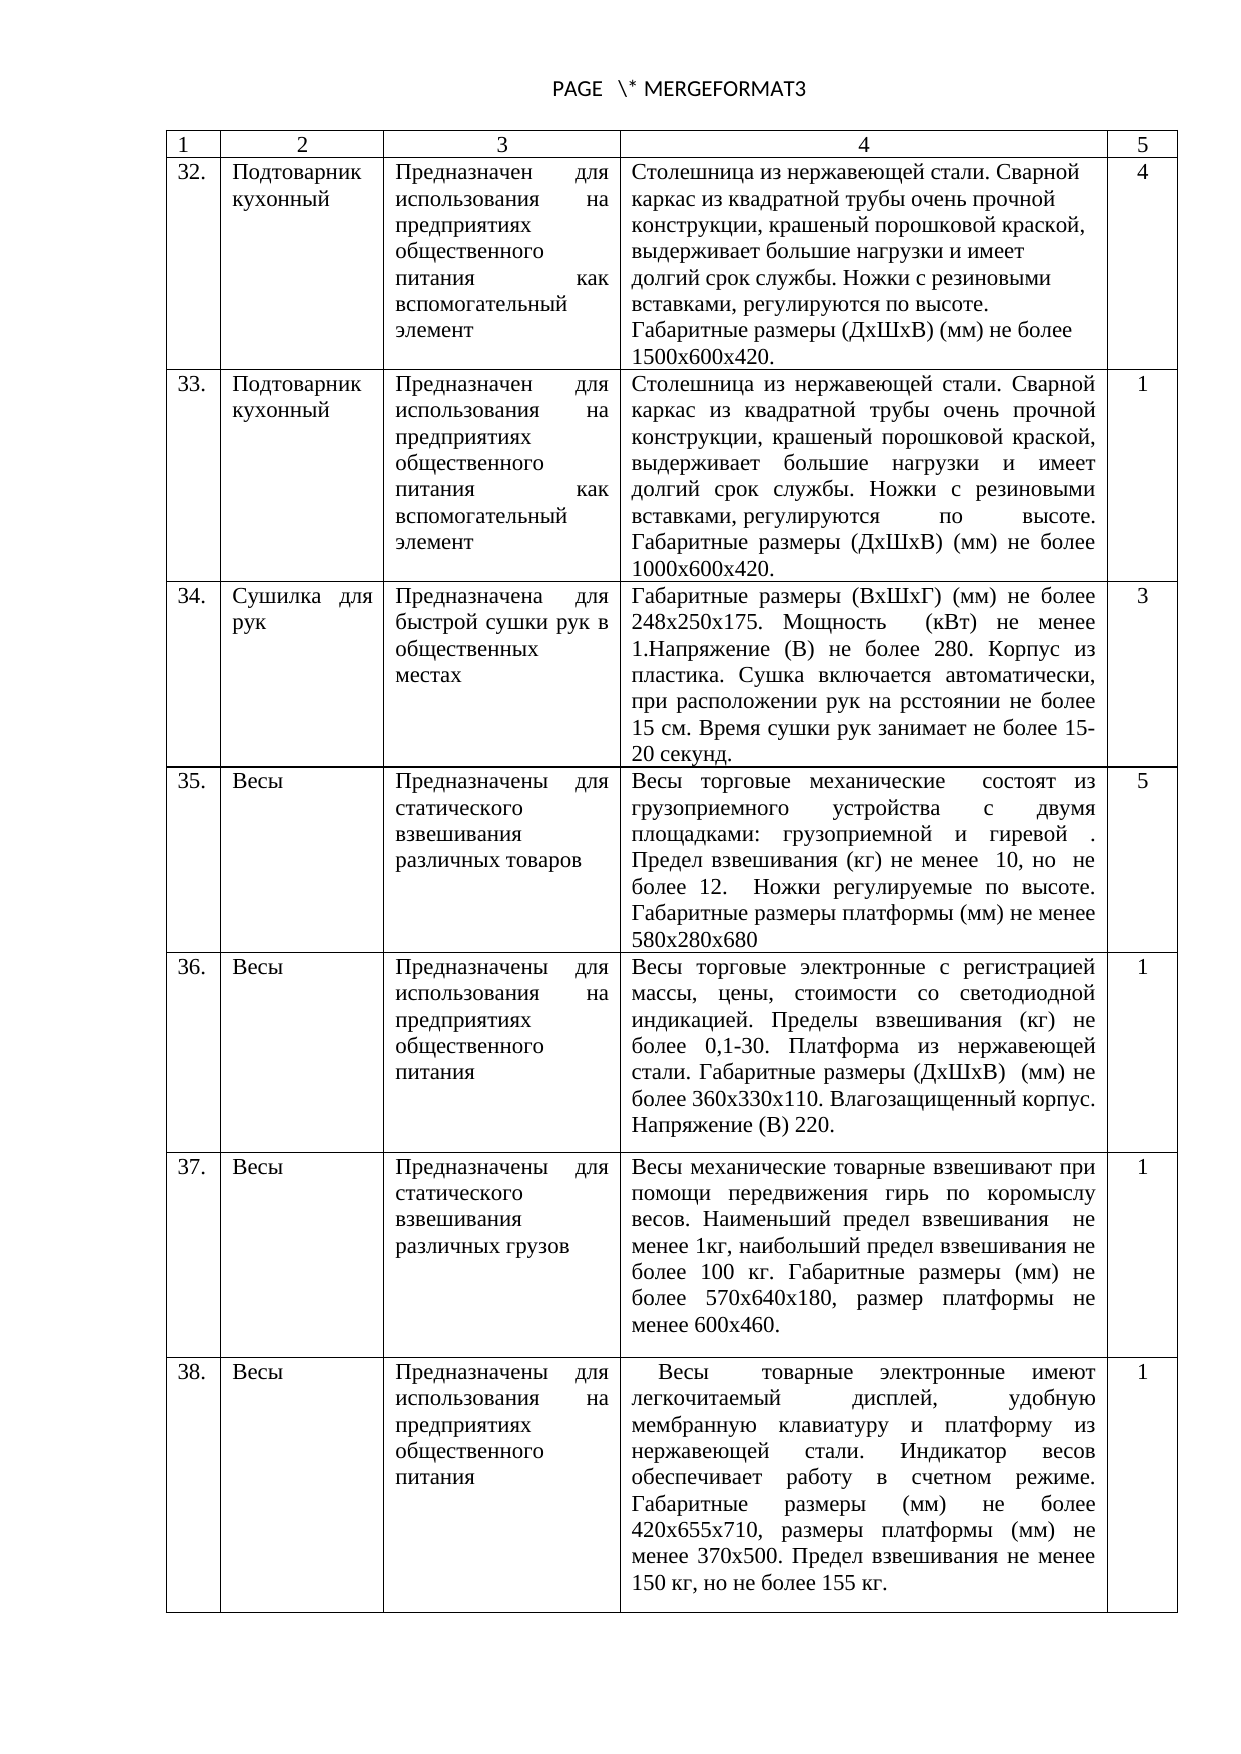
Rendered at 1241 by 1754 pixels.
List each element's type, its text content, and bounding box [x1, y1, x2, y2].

table_cell 1 [1108, 1358, 1177, 1612]
table_cell Предназначены для статического взвешивания различных грузов [384, 1153, 620, 1357]
table_cell Весы товарные электронные имеют легкочитаемый дисплей, удобную мембранную клавиатуру и платформу из нержавеющей стали. Индикатор весов обеспечивает работу в счетном режиме. Габаритные размеры (мм) не более 420х655х710, размеры платформы (мм) не менее 370х500. Предел взвешивания не менее 150 кг, но не более 155 кг. [621, 1358, 1107, 1612]
table_cell 2 [221, 131, 383, 157]
table_cell Весы механические товарные взвешивают при помощи передвижения гирь по коромыслу весов. Наименьший предел взвешивания не менее 1кг, наибольший предел взвешивания не более 100 кг. Габаритные размеры (мм) не более 570х640х180, размер платформы не менее 600х460. [621, 1153, 1107, 1357]
table_cell 3 [384, 131, 620, 157]
table_cell 1 [1108, 953, 1177, 1152]
table_cell Подтоварник кухонный [221, 158, 383, 369]
table_cell 1 [1108, 370, 1177, 581]
table_cell Предназначены для использования на предприятиях общественного питания [384, 953, 620, 1152]
table_cell Подтоварник кухонный [221, 370, 383, 581]
table_cell Предназначены для использования на предприятиях общественного питания [384, 1358, 620, 1612]
table_cell [167, 370, 220, 581]
table_cell [167, 1358, 220, 1612]
table_cell Столешница из нержавеющей стали. Сварной каркас из квадратной трубы очень прочной конструкции, крашеный порошковой краской, выдерживает большие нагрузки и имеет долгий срок службы. Ножки с резиновыми вставками, регулируются по высоте. Габаритные размеры (ДхШхВ) (мм) не более 1500х600х420. [621, 158, 1107, 369]
table_cell [167, 1153, 220, 1357]
table_cell Столешница из нержавеющей стали. Сварной каркас из квадратной трубы очень прочной конструкции, крашеный порошковой краской, выдерживает большие нагрузки и имеет долгий срок службы. Ножки с резиновыми вставками, регулируются по высоте. Габаритные размеры (ДхШхВ) (мм) не более 1000х600х420. [621, 370, 1107, 581]
table_cell 4 [621, 131, 1107, 157]
table_cell Предназначены для статического взвешивания различных товаров [384, 768, 620, 952]
table_cell Сушилка для рук [221, 582, 383, 766]
table_cell [167, 768, 220, 952]
table_cell 4 [1108, 158, 1177, 369]
table_cell 3 [1108, 582, 1177, 766]
table_cell [167, 158, 220, 369]
table_cell [167, 953, 220, 1152]
table_cell 1 [167, 131, 220, 157]
table_cell 5 [1108, 131, 1177, 157]
table_cell Весы [221, 953, 383, 1152]
table_cell 5 [1108, 768, 1177, 952]
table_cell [384, 158, 620, 369]
table_cell Предназначен для использования на предприятиях общественного питания как вспомогательный элемент [384, 370, 620, 581]
table_cell Предназначена для быстрой сушки рук в общественных местах [384, 582, 620, 766]
table_cell Весы торговые механические состоят из грузоприемного устройства с двумя площадками: грузоприемной и гиревой . Предел взвешивания (кг) не менее 10, но не более 12. Ножки регулируемые по высоте. Габаритные размеры платформы (мм) не менее 580х280х680 [621, 768, 1107, 952]
table_cell 1 [1108, 1153, 1177, 1357]
table_cell [167, 582, 220, 766]
table_cell Весы [221, 768, 383, 952]
table_cell Весы торговые электронные с регистрацией массы, цены, стоимости со светодиодной индикацией. Пределы взвешивания (кг) не более 0,1-30. Платформа из нержавеющей стали. Габаритные размеры (ДхШхВ) (мм) не более 360х330х110. Влагозащищенный корпус. Напряжение (В) 220. [621, 953, 1107, 1152]
table_cell Габаритные размеры (ВхШхГ) (мм) не более 248х250х175. Мощность (кВт) не менее 1.Напряжение (В) не более 280. Корпус из пластика. Сушка включается автоматически, при расположении рук на рсстоянии не более 15 см. Время сушки рук занимает не более 15-20 секунд. [621, 582, 1107, 766]
table_cell Весы [221, 1358, 383, 1612]
table_cell Весы [221, 1153, 383, 1357]
